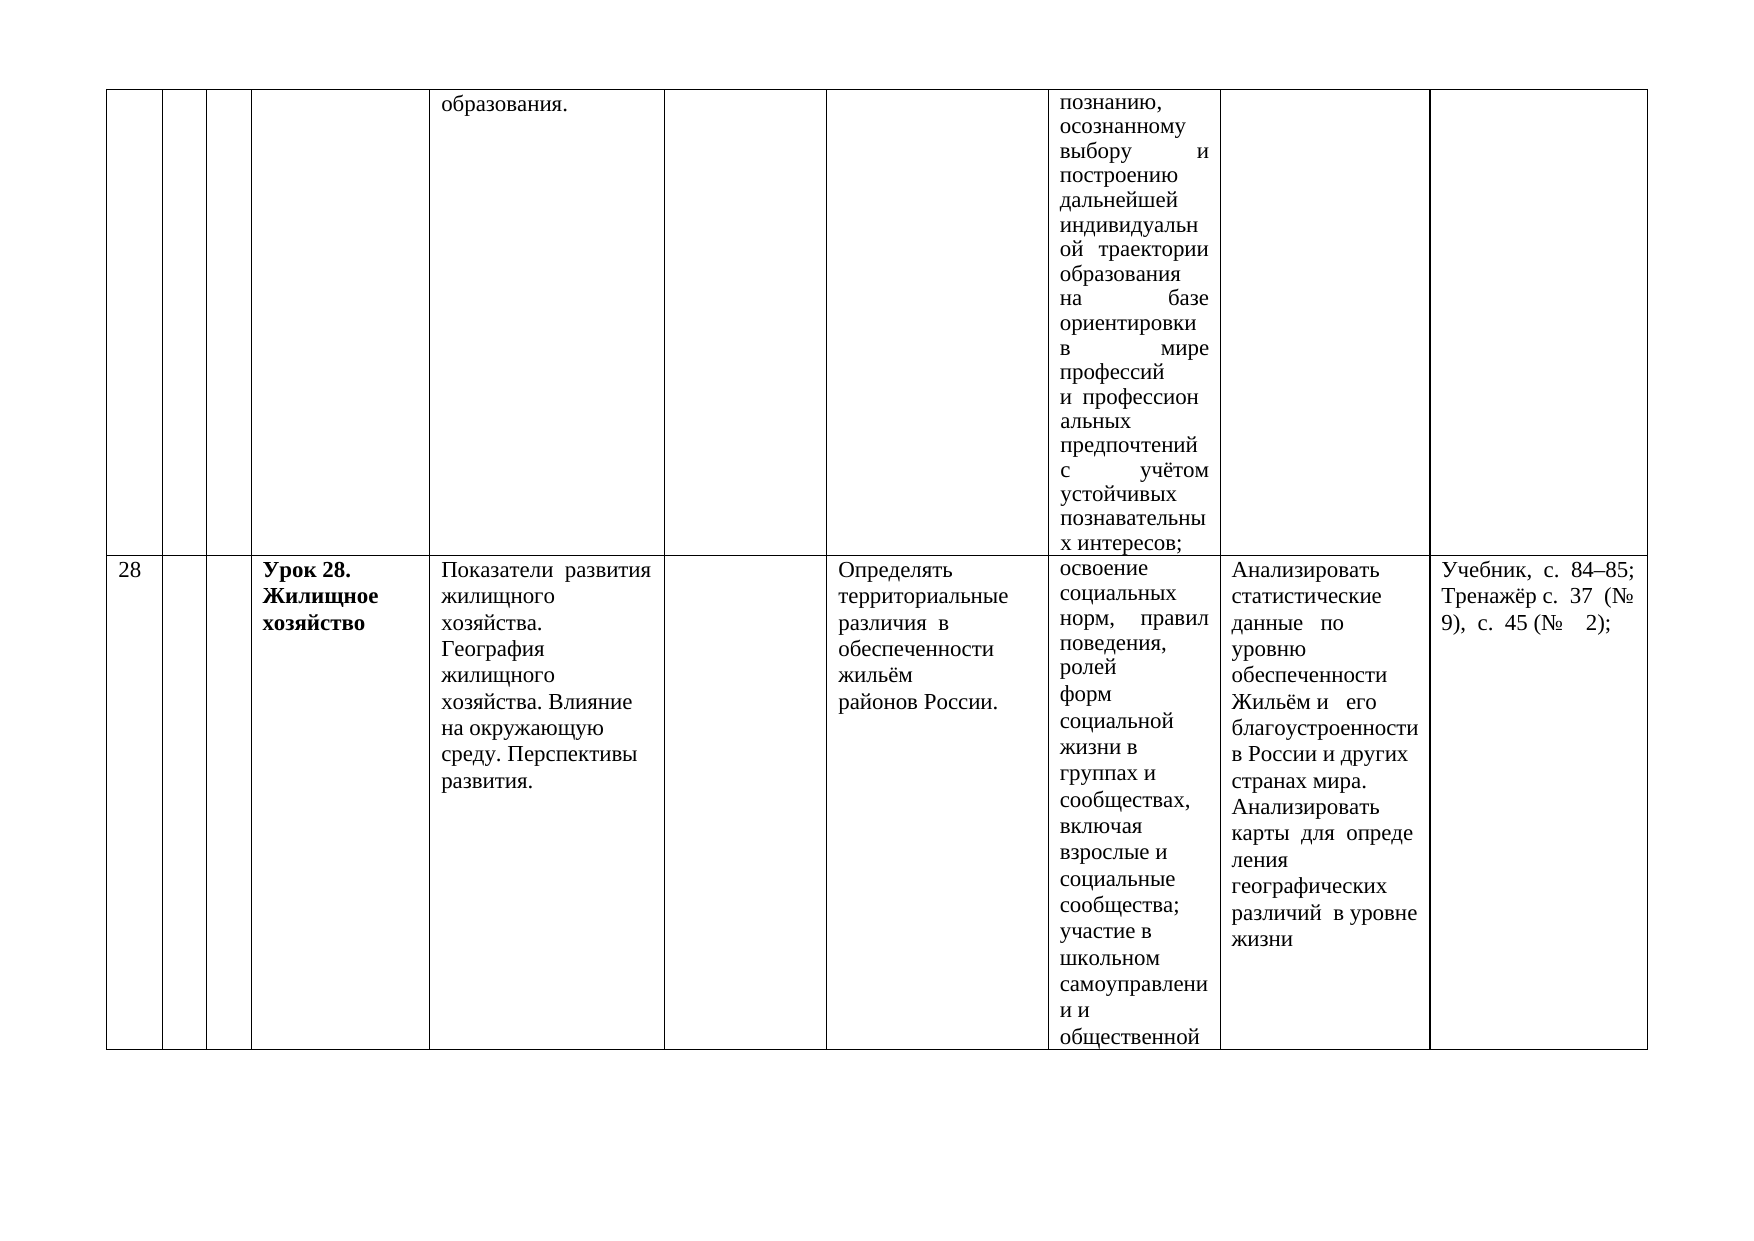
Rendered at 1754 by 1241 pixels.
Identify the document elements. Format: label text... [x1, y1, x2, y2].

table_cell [1431, 90, 1647, 555]
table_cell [827, 90, 1048, 555]
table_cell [252, 90, 429, 555]
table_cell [430, 90, 664, 555]
table_cell [665, 556, 826, 1049]
table_cell 27 [107, 90, 162, 555]
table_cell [1431, 556, 1647, 1049]
table_cell 28 [107, 556, 162, 1049]
table_cell [163, 556, 206, 1049]
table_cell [252, 556, 429, 1049]
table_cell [1049, 90, 1220, 555]
table_cell [163, 90, 206, 555]
table_cell [665, 90, 826, 555]
table_cell [207, 556, 251, 1049]
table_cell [1221, 90, 1429, 555]
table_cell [1221, 556, 1429, 1049]
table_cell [827, 556, 1048, 1049]
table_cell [430, 556, 664, 1049]
table_cell [207, 90, 251, 555]
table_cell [1049, 556, 1220, 1049]
